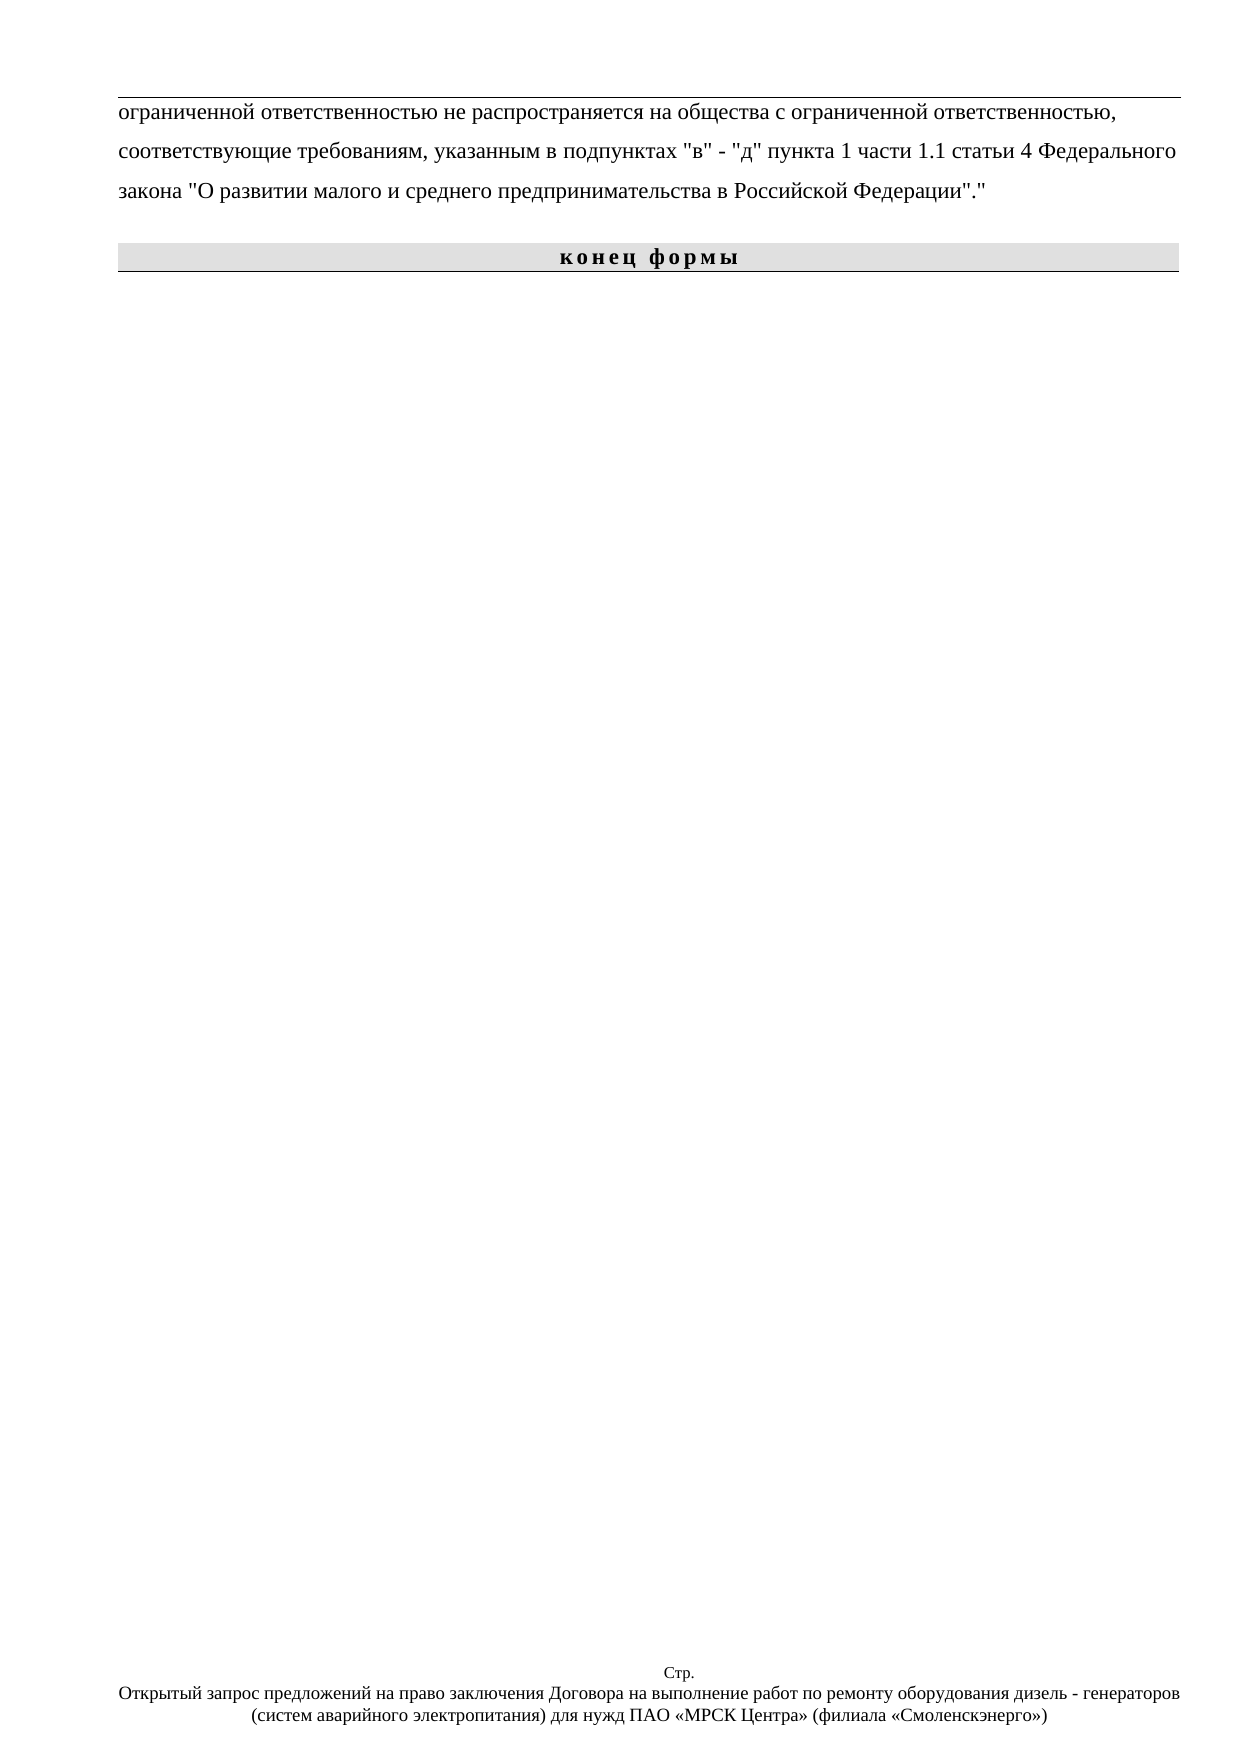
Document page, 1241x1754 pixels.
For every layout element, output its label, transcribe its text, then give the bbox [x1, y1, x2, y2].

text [118, 98, 1181, 203]
text конец формы [118, 243, 1179, 271]
